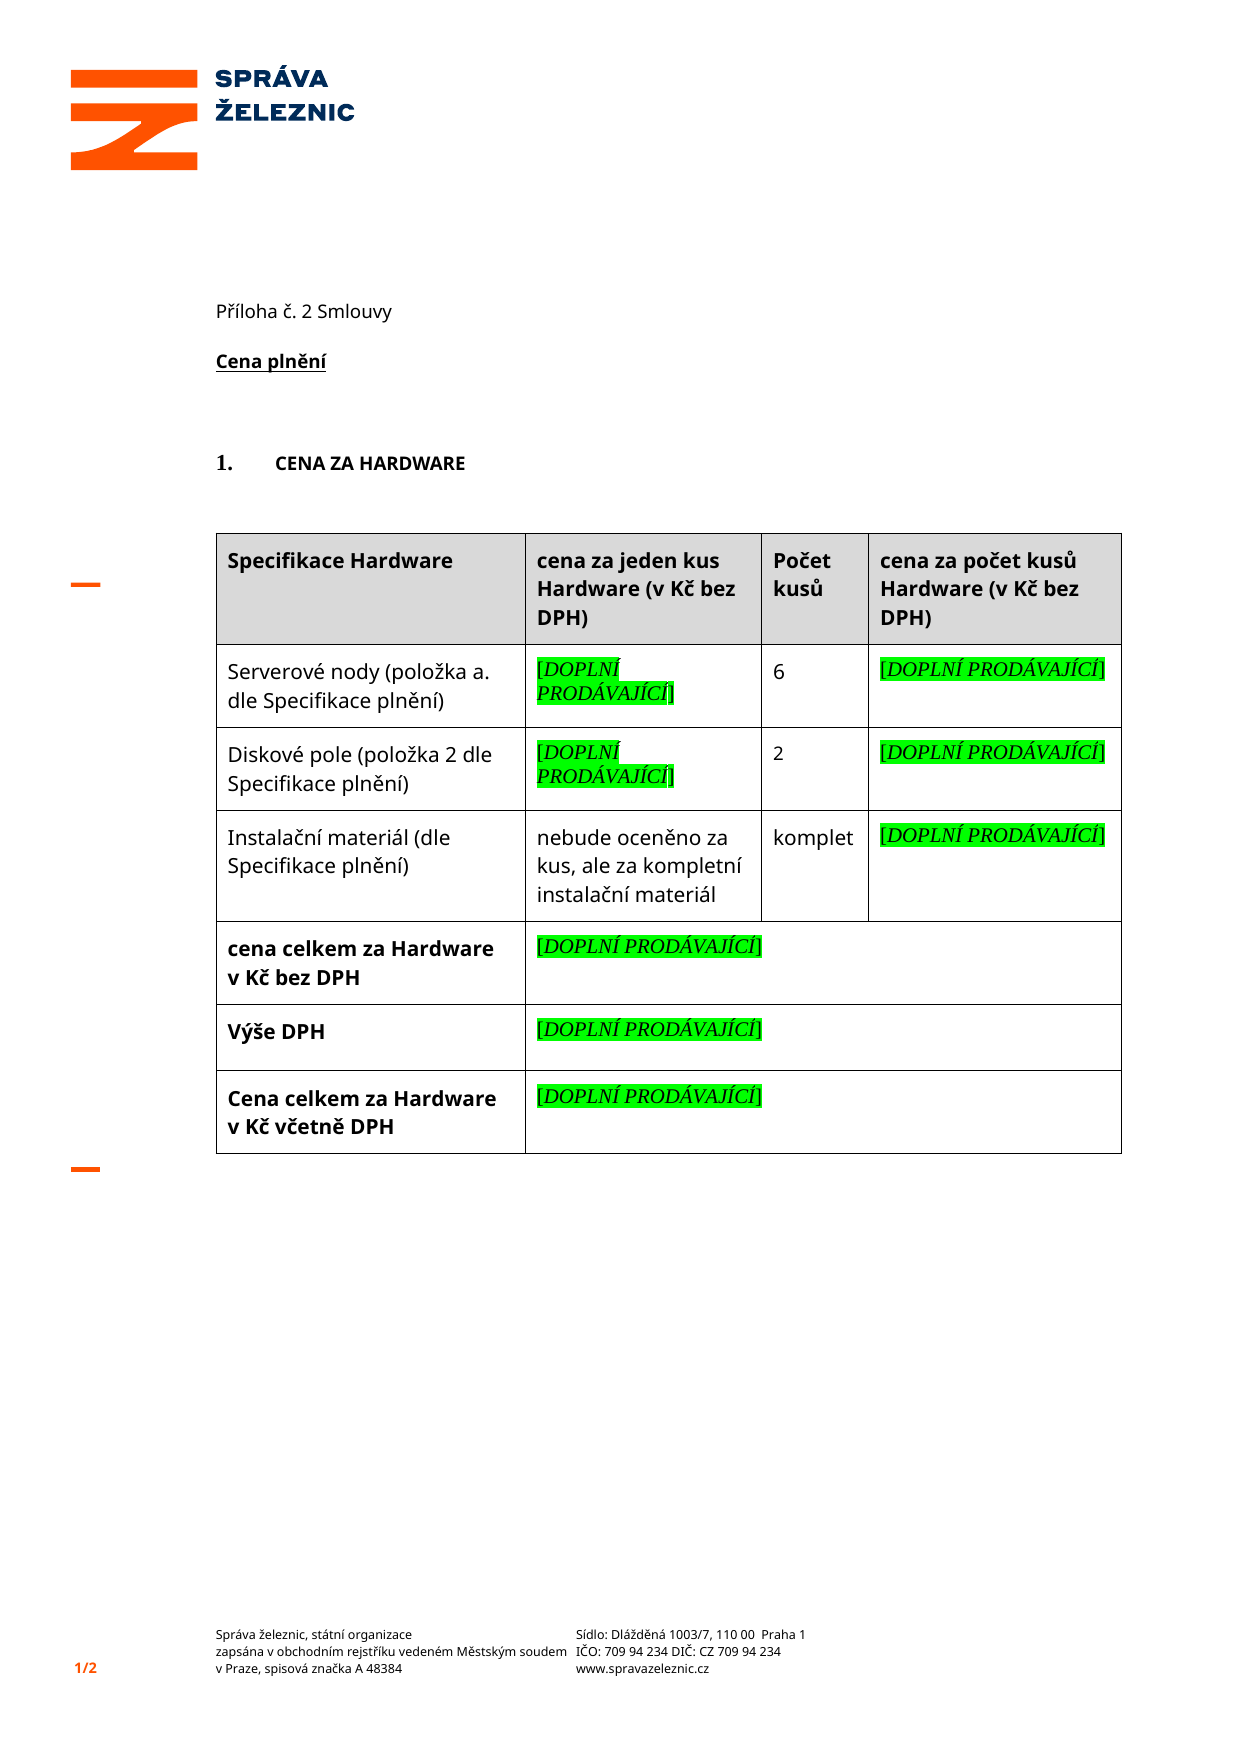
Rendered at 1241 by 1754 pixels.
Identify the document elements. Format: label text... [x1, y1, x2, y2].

table_cell Instalační materiál (dle Specifikace plnění) [217, 811, 525, 921]
table_cell 6 [762, 645, 868, 727]
table_header Počet kusů [762, 534, 868, 644]
table_cell [DOPLNÍ PRODÁVAJÍCÍ] [526, 728, 761, 809]
table_cell nebude oceněno za kus, ale za kompletní instalační materiál [526, 811, 761, 921]
text Cena plnění [216, 349, 1122, 374]
table_header cena za počet kusů Hardware (v Kč bez DPH) [869, 534, 1121, 644]
table_cell [DOPLNÍ PRODÁVAJÍCÍ] [526, 1071, 1121, 1153]
text Příloha č. 2 Smlouvy [216, 298, 1122, 324]
table_cell komplet [762, 811, 868, 921]
table_cell [DOPLNÍ PRODÁVAJÍCÍ] [526, 922, 1121, 1004]
table_cell Výše DPH [217, 1005, 525, 1070]
table_cell [DOPLNÍ PRODÁVAJÍCÍ] [526, 645, 761, 727]
table_cell [DOPLNÍ PRODÁVAJÍCÍ] [526, 1005, 1121, 1070]
table_cell [DOPLNÍ PRODÁVAJÍCÍ] [869, 728, 1121, 809]
table_cell [DOPLNÍ PRODÁVAJÍCÍ] [869, 811, 1121, 921]
list cena za HARDWARE [216, 449, 1122, 476]
table_cell Cena celkem za Hardware v Kč včetně DPH [217, 1071, 525, 1153]
table_cell 2 [762, 728, 868, 809]
table_header Specifikace Hardware [217, 534, 525, 644]
table_header cena za jeden kus Hardware (v Kč bez DPH) [526, 534, 761, 644]
table_cell [DOPLNÍ PRODÁVAJÍCÍ] [869, 645, 1121, 727]
table_cell Serverové nody (položka a. dle Specifikace plnění) [217, 645, 525, 727]
table_cell Diskové pole (položka 2 dle Specifikace plnění) [217, 728, 525, 809]
table_cell cena celkem za Hardware v Kč bez DPH [217, 922, 525, 1004]
